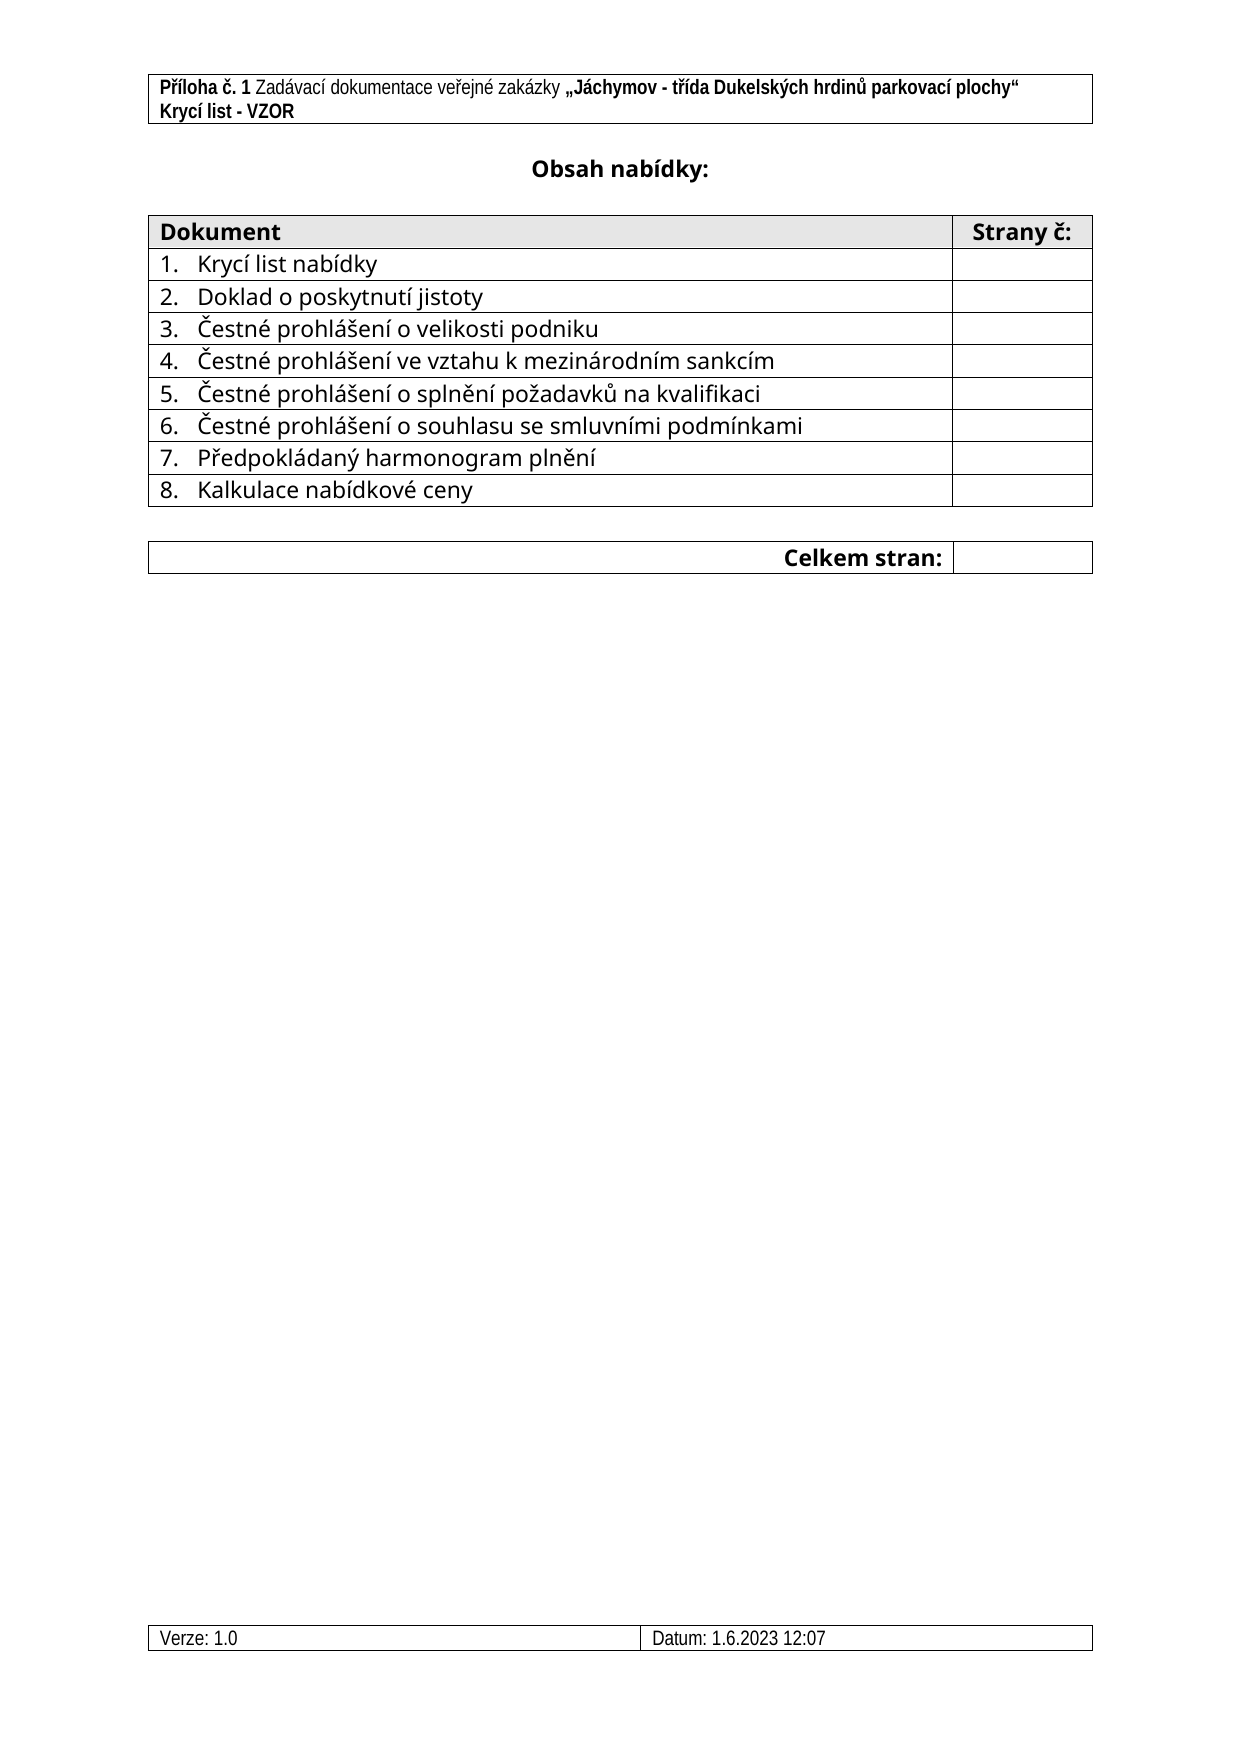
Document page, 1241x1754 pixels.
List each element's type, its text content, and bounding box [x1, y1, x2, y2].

table_cell Kalkulace nabídkové ceny [149, 475, 952, 506]
table_cell Čestné prohlášení o souhlasu se smluvními podmínkami [149, 410, 952, 441]
table_cell [953, 345, 1092, 377]
table_cell [953, 378, 1092, 409]
text Obsah nabídky: [148, 153, 1092, 184]
table_cell Čestné prohlášení ve vztahu k mezinárodním sankcím [149, 345, 952, 377]
table_cell [953, 281, 1092, 312]
table_cell [953, 313, 1092, 344]
table_cell Čestné prohlášení o velikosti podniku [149, 313, 952, 344]
table_header Celkem stran: [149, 542, 953, 573]
table_cell [953, 249, 1092, 280]
table_cell Krycí list nabídky [149, 249, 952, 280]
table_cell Čestné prohlášení o splnění požadavků na kvalifikaci [149, 378, 952, 409]
table_header Strany č: [953, 216, 1092, 247]
table_cell [953, 410, 1092, 441]
table_cell Doklad o poskytnutí jistoty [149, 281, 952, 312]
table_cell Předpokládaný harmonogram plnění [149, 442, 952, 473]
table_header [954, 542, 1092, 573]
table_cell [953, 442, 1092, 473]
table_header Dokument [149, 216, 952, 247]
table_cell [953, 475, 1092, 506]
